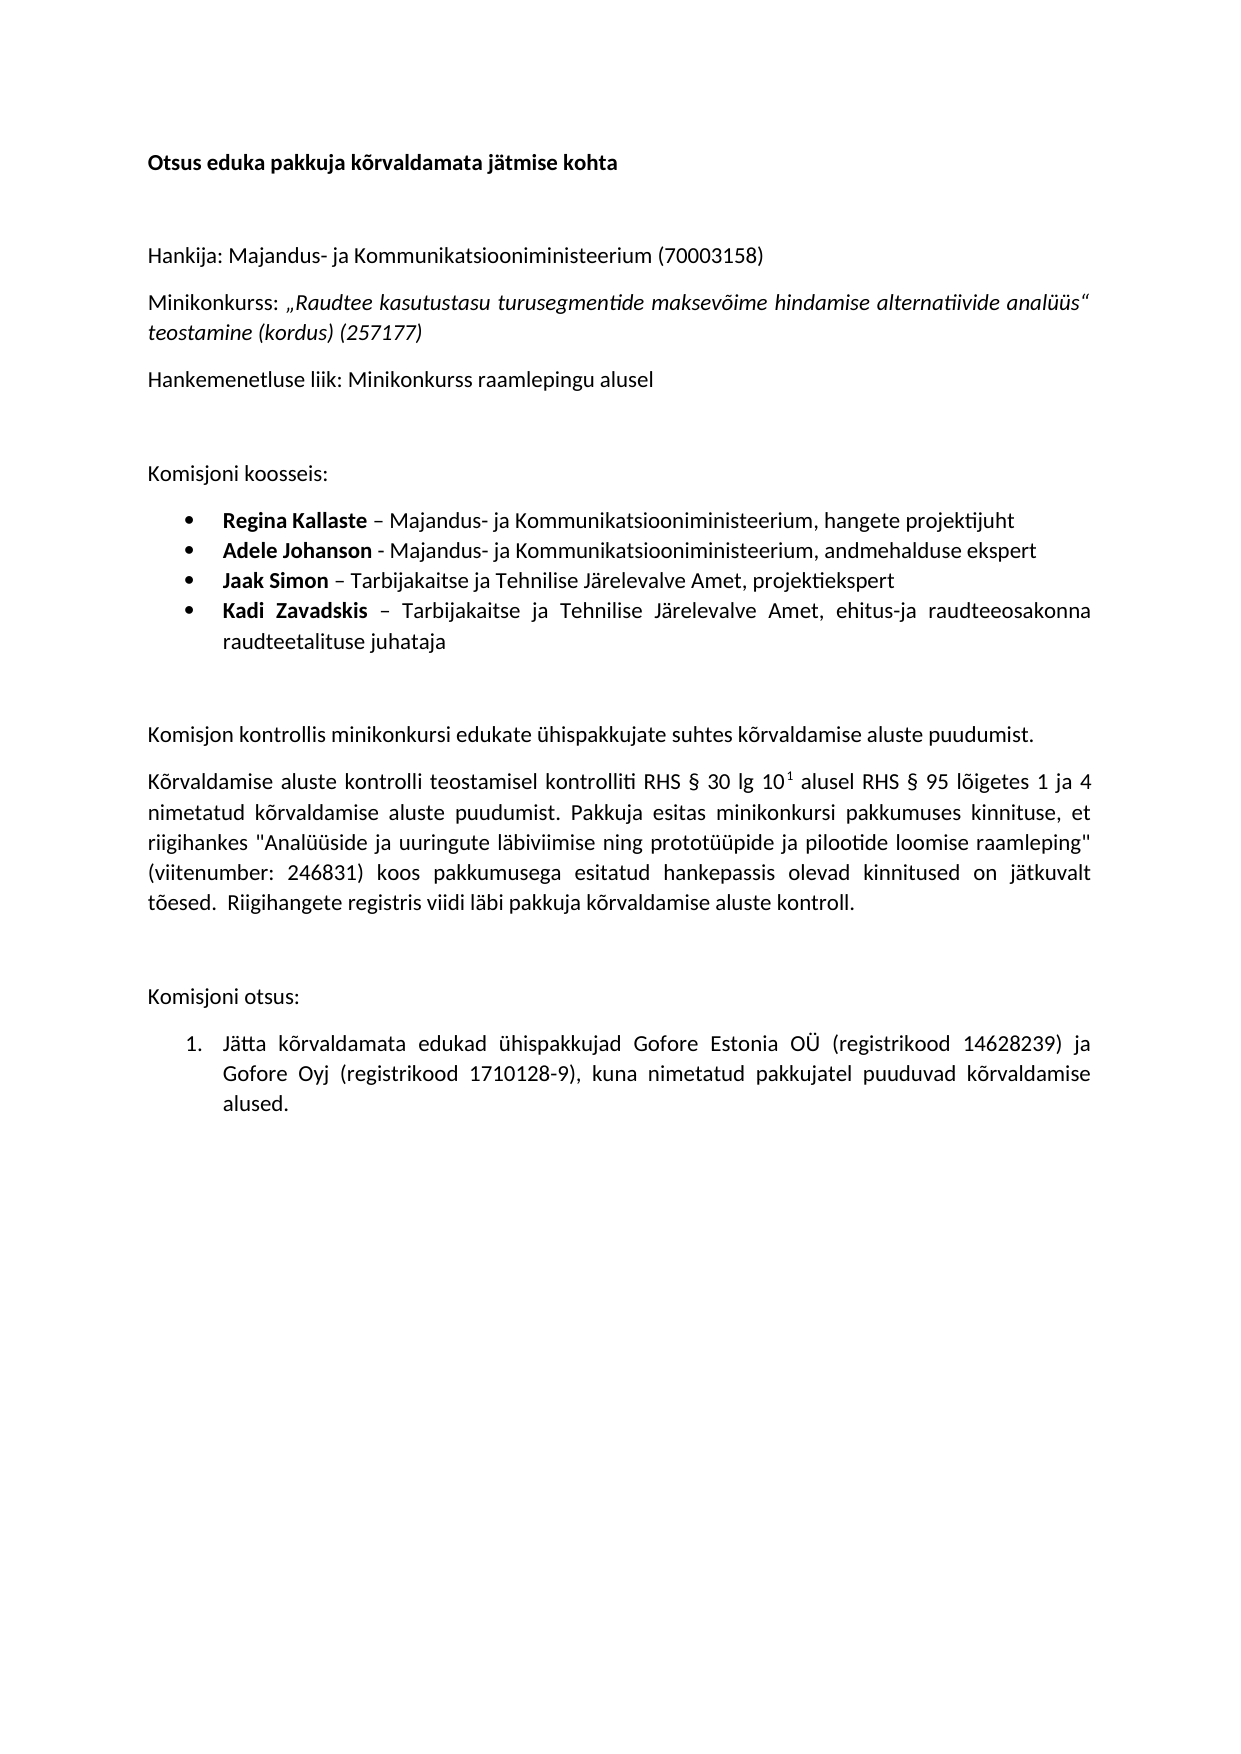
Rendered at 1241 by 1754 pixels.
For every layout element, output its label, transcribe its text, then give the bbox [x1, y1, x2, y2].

text Komisjoni otsus: [148, 982, 1093, 1010]
text Minikonkurss: „Raudtee kasutustasu turusegmentide maksevõime hindamise alternatiivide analüüs“ teostamine (kordus) (257177) [148, 288, 1093, 346]
text Hankija: Majandus- ja Kommunikatsiooniministeerium (70003158) [148, 241, 1093, 269]
text Komisjon kontrollis minikonkursi edukate ühispakkujate suhtes kõrvaldamise aluste puudumist. [148, 721, 1093, 748]
text Otsus eduka pakkuja kõrvaldamata jätmise kohta [148, 148, 1093, 176]
text Hankemenetluse liik: Minikonkurss raamlepingu alusel [148, 365, 1093, 393]
list Kadi Zavadskis – Tarbijakaitse ja Tehnilise Järelevalve Amet, ehitus-ja raudteeosakonna raudteetalituse juhataja [185, 597, 1093, 655]
text Komisjoni koosseis: [148, 459, 1093, 487]
list Adele Johanson - Majandus- ja Kommunikatsiooniministeerium, andmehalduse ekspert [185, 536, 1093, 564]
list Jätta kõrvaldamata edukad ühispakkujad Gofore Estonia OÜ (registrikood 14628239) ja Gofore Oyj (registrikood 1710128-9), kuna nimetatud pakkujatel puuduvad kõrvaldamise alused. [185, 1029, 1093, 1117]
list Regina Kallaste – Majandus- ja Kommunikatsiooniministeerium, hangete projektijuht [185, 506, 1093, 534]
text Kõrvaldamise aluste kontrolli teostamisel kontrolliti RHS § 30 lg 101 alusel RHS § 95 lõigetes 1 ja 4 nimetatud kõrvaldamise aluste puudumist. Pakkuja esitas minikonkursi pakkumuses kinnituse, et riigihankes "Analüüside ja uuringute läbiviimise ning prototüüpide ja pilootide loomise raamleping" (viitenumber: 246831) koos pakkumusega esitatud hankepassis olevad kinnitused on jätkuvalt tõesed. Riigihangete registris viidi läbi pakkuja kõrvaldamise aluste kontroll. [148, 767, 1093, 916]
list Jaak Simon – Tarbijakaitse ja Tehnilise Järelevalve Amet, projektiekspert [185, 566, 1093, 594]
